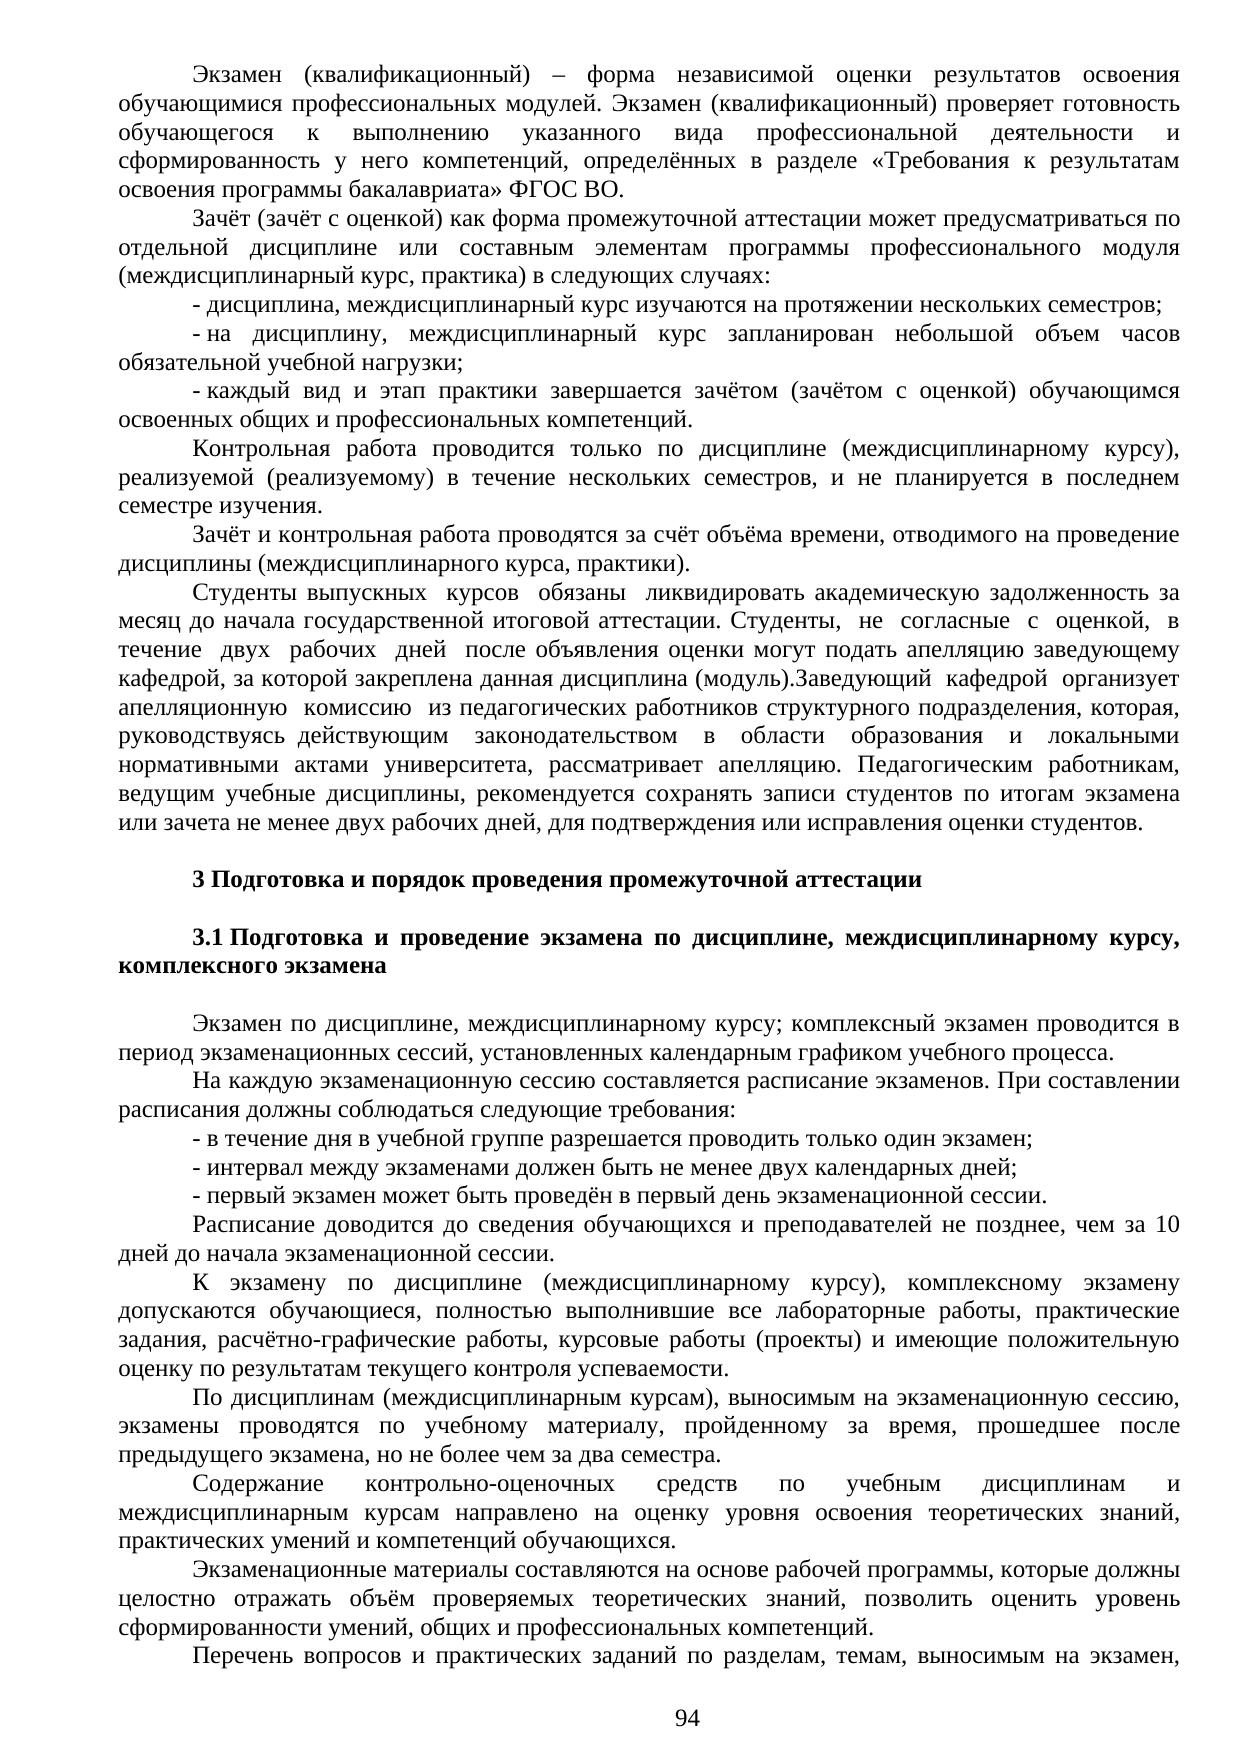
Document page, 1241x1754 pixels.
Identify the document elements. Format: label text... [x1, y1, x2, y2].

text - дисциплина, междисциплинарный курс изучаются на протяжении нескольких семестров; [118, 289, 1181, 318]
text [118, 1640, 1181, 1669]
text К экзамену по дисциплине (междисциплинарному курсу), комплексному экзамену допускаются обучающиеся, полностью выполнившие все лабораторные работы, практические задания, расчётно-графические работы, курсовые работы (проекты) и имеющие положительную оценку по результатам текущего контроля успеваемости. [118, 1267, 1181, 1382]
text - первый экзамен может быть проведён в первый день экзаменационной сессии. [118, 1180, 1181, 1209]
text - каждый вид и этап практики завершается зачётом (зачётом с оценкой) обучающимся освоенных общих и профессиональных компетенций. [118, 375, 1181, 433]
text Контрольная работа проводится только по дисциплине (междисциплинарному курсу), реализуемой (реализуемому) в течение нескольких семестров, и не планируется в последнем семестре изучения. [118, 433, 1181, 519]
text - на дисциплину, междисциплинарный курс запланирован небольшой объем часов обязательной учебной нагрузки; [118, 318, 1181, 375]
text Зачёт (зачёт с оценкой) как форма промежуточной аттестации может предусматриваться по отдельной дисциплине или составным элементам программы профессионального модуля (междисциплинарный курс, практика) в следующих случаях: [118, 203, 1181, 289]
text Расписание доводится до сведения обучающихся и преподавателей не позднее, чем за 10 дней до начала экзаменационной сессии. [118, 1209, 1181, 1267]
text Экзамен по дисциплине, междисциплинарному курсу; комплексный экзамен проводится в период экзаменационных сессий, установленных календарным графиком учебного процесса. [118, 1008, 1181, 1065]
text Содержание контрольно-оценочных средств по учебным дисциплинам и междисциплинарным курсам направлено на оценку уровня освоения теоретических знаний, практических умений и компетенций обучающихся. [118, 1468, 1181, 1554]
text Студенты выпускных курсов обязаны ликвидировать академическую задолженность за месяц до начала государственной итоговой аттестации. Студенты, не согласные с оценкой, в течение двух рабочих дней после объявления оценки могут подать апелляцию заведующему кафедрой, за которой закреплена данная дисциплина (модуль).Заведующий кафедрой организует апелляционную комиссию из педагогических работников структурного подразделения, которая, руководствуясь действующим законодательством в области образования и локальными нормативными актами университета, рассматривает апелляцию. Педагогическим работникам, ведущим учебные дисциплины, рекомендуется сохранять записи студентов по итогам экзамена или зачета не менее двух рабочих дней, для подтверждения или исправления оценки студентов. [118, 577, 1181, 835]
text 3.1 Подготовка и проведение экзамена по дисциплине, междисциплинарному курсу, комплексного экзамена [118, 922, 1181, 979]
text На каждую экзаменационную сессию составляется расписание экзаменов. При составлении расписания должны соблюдаться следующие требования: [118, 1065, 1181, 1123]
text Экзаменационные материалы составляются на основе рабочей программы, которые должны целостно отражать объём проверяемых теоретических знаний, позволить оценить уровень сформированности умений, общих и профессиональных компетенций. [118, 1554, 1181, 1640]
text - в течение дня в учебной группе разрешается проводить только один экзамен; [118, 1123, 1181, 1152]
text Зачёт и контрольная работа проводятся за счёт объёма времени, отводимого на проведение дисциплины (междисциплинарного курса, практики). [118, 519, 1181, 577]
text По дисциплинам (междисциплинарным курсам), выносимым на экзаменационную сессию, экзамены проводятся по учебному материалу, пройденному за время, прошедшее после предыдущего экзамена, но не более чем за два семестра. [118, 1382, 1181, 1468]
text Экзамен (квалификационный) – форма независимой оценки результатов освоения обучающимися профессиональных модулей. Экзамен (квалификационный) проверяет готовность обучающегося к выполнению указанного вида профессиональной деятельности и сформированность у него компетенций, определённых в разделе «Требования к результатам освоения программы бакалавриата» ФГОС ВО. [118, 59, 1181, 203]
text - интервал между экзаменами должен быть не менее двух календарных дней; [118, 1152, 1181, 1180]
text 3 Подготовка и порядок проведения промежуточной аттестации [118, 864, 1181, 893]
